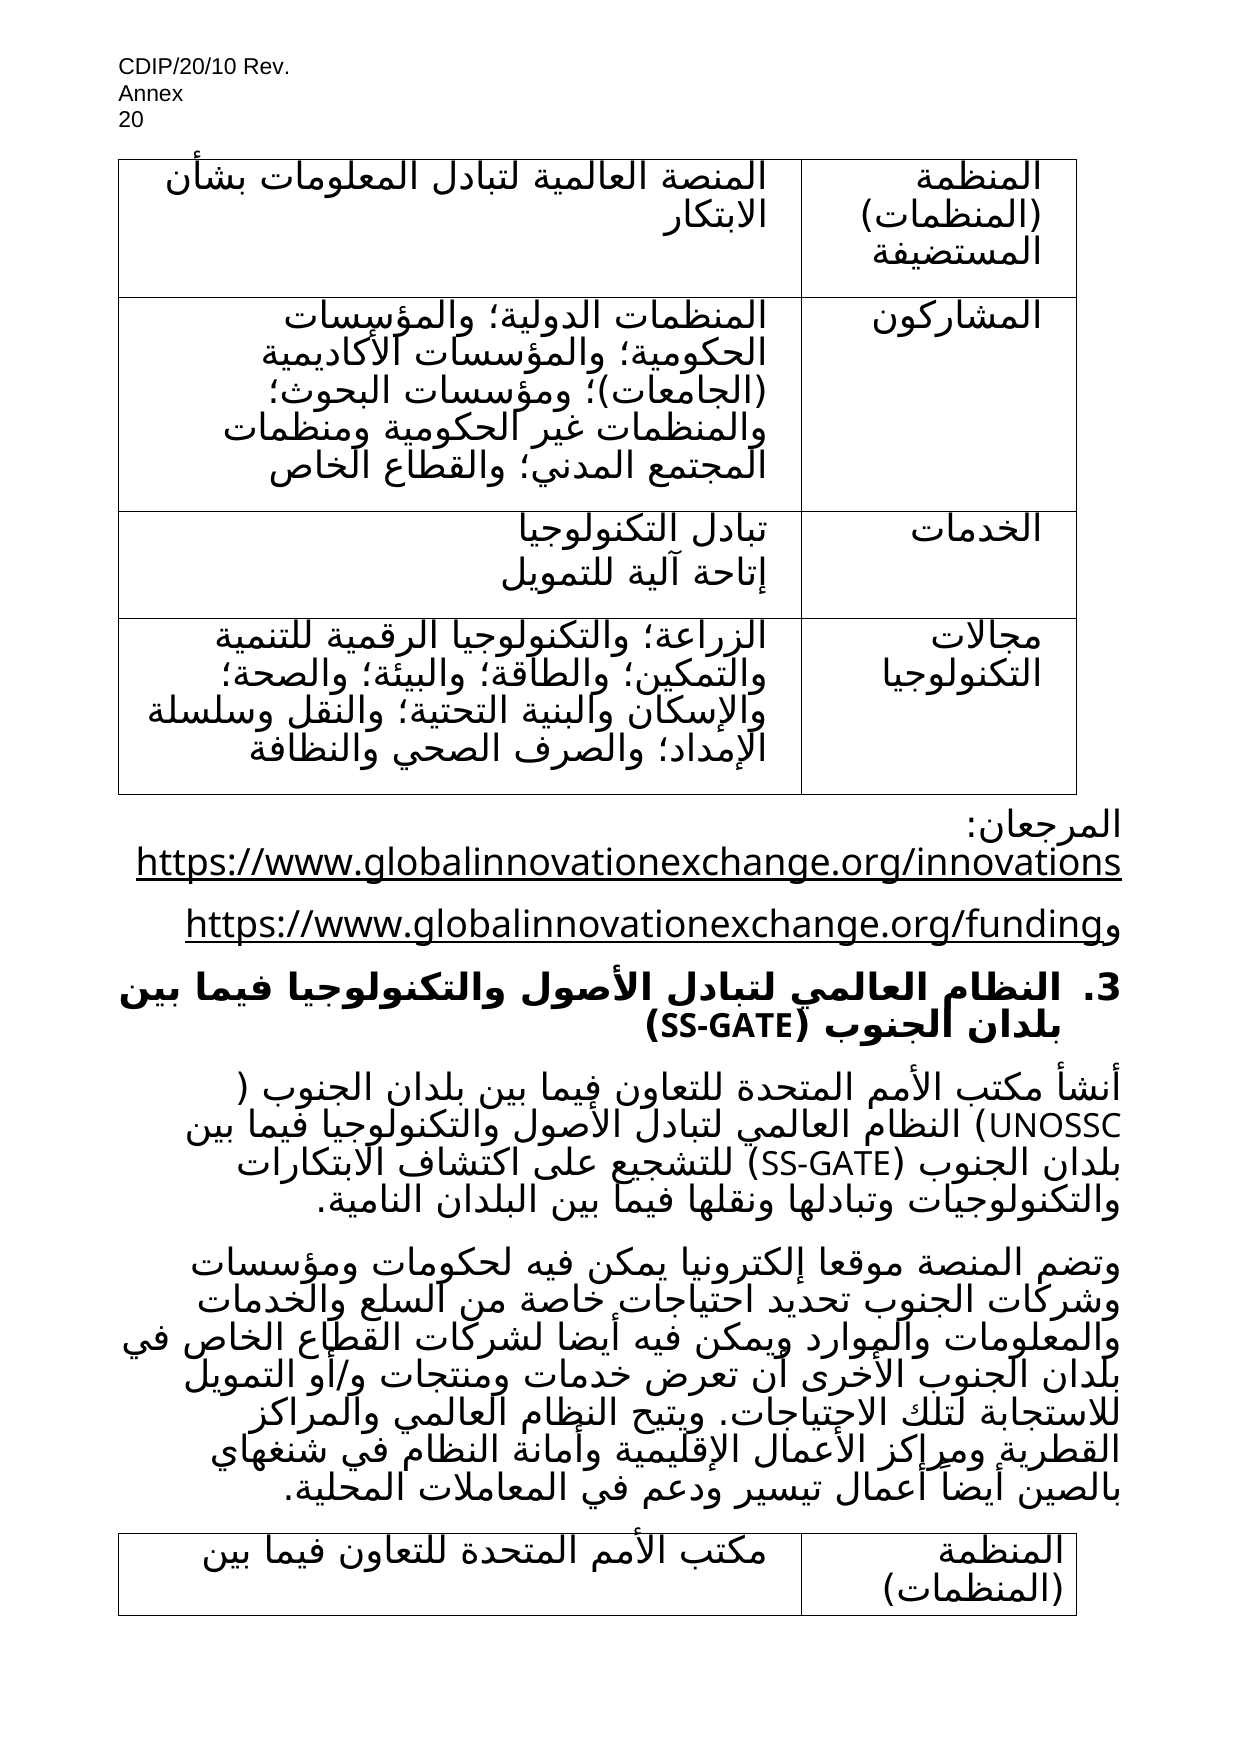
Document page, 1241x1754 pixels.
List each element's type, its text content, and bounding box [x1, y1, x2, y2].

table_header المنظمة (المنظمات) المستضيفة [802, 160, 1076, 297]
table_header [119, 1534, 801, 1615]
table_cell المنظمات الدولية؛ والمؤسسات الحكومية؛ والمؤسسات الأكاديمية (الجامعات)؛ ومؤسسات البحوث؛ والمنظمات غير الحكومية ومنظمات المجتمع المدني؛ والقطاع الخاص [119, 298, 801, 511]
text أنشأ مكتب الأمم المتحدة للتعاون فيما بين بلدان الجنوب (UNOSSC) النظام العالمي لتبادل الأصول والتكنولوجيا فيما بين بلدان الجنوب (SS-GATE) للتشجيع على اكتشاف الابتكارات والتكنولوجيات وتبادلها ونقلها فيما بين البلدان النامية. [118, 1070, 1122, 1220]
table_cell مجالات التكنولوجيا [802, 619, 1076, 794]
text وتضم المنصة موقعا إلكترونيا يمكن فيه لحكومات ومؤسسات وشركات الجنوب تحديد احتياجات خاصة من السلع والخدمات والمعلومات والموارد ويمكن فيه أيضا لشركات القطاع الخاص في بلدان الجنوب الأخرى أن تعرض خدمات ومنتجات و/أو التمويل للاستجابة لتلك الاحتياجات. ويتيح النظام العالمي والمراكز القطرية ومراكز الأعمال الإقليمية وأمانة النظام في شنغهاي بالصين أيضاً أعمال تيسير ودعم في المعاملات المحلية. [118, 1245, 1122, 1507]
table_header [802, 1534, 1076, 1615]
text المرجعان: https://www.globalinnovationexchange.org/innovations [118, 807, 1122, 882]
table_cell الزراعة؛ والتكنولوجيا الرقمية للتنمية والتمكين؛ والطاقة؛ والبيئة؛ والصحة؛ والإسكان والبنية التحتية؛ والنقل وسلسلة الإمداد؛ والصرف الصحي والنظافة [119, 619, 801, 794]
table_cell الخدمات [802, 512, 1076, 618]
text 3. النظام العالمي لتبادل الأصول والتكنولوجيا فيما بين بلدان الجنوب (SS-GATE) [118, 970, 1122, 1045]
table_cell تبادل التكنولوجيا إتاحة آلية للتمويل [119, 512, 801, 618]
table_header المنصة العالمية لتبادل المعلومات بشأن الابتكار [119, 160, 801, 297]
table_cell المشاركون [802, 298, 1076, 511]
text وhttps://www.globalinnovationexchange.org/funding [118, 907, 1122, 945]
